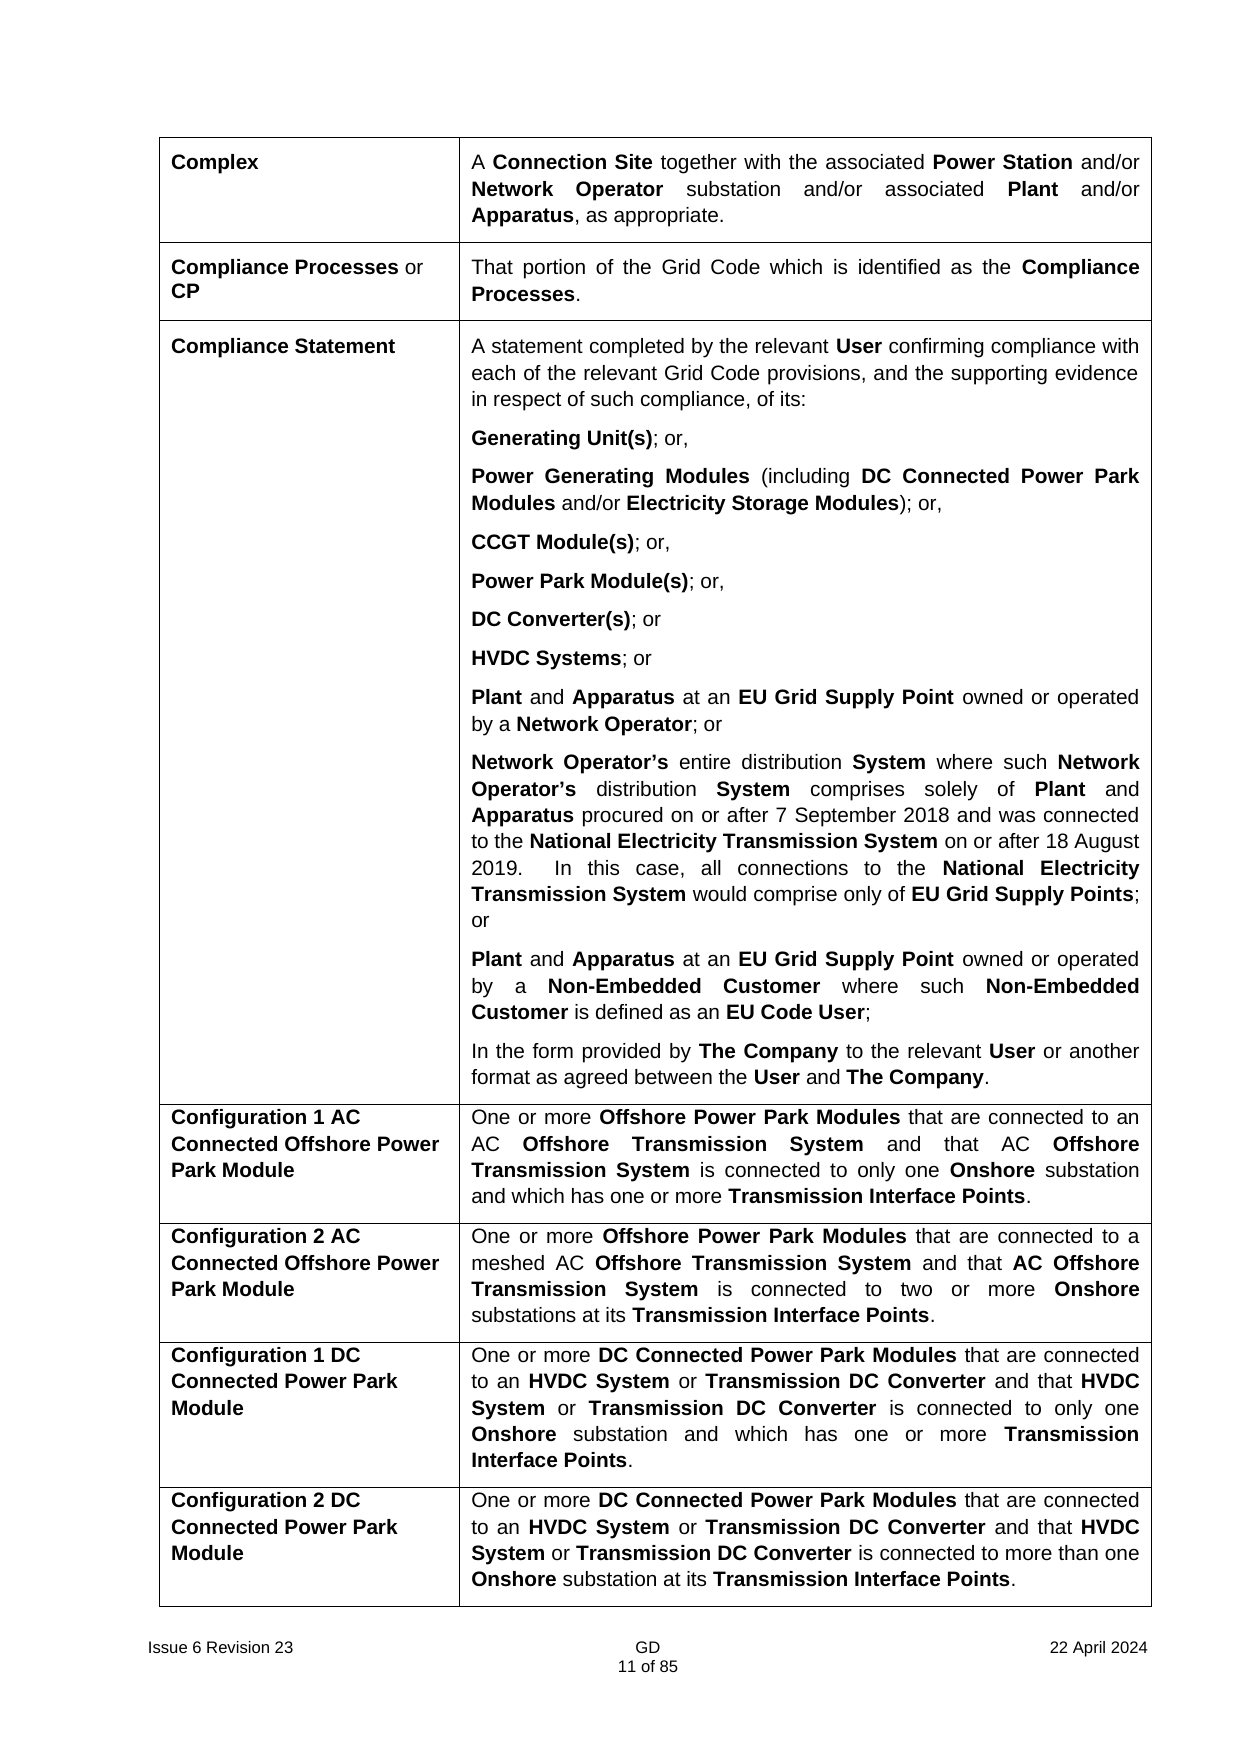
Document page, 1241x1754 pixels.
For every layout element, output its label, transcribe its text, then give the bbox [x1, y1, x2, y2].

table_cell Complex [160, 138, 459, 242]
table_cell Configuration 1 AC Connected Offshore Power Park Module [160, 1105, 459, 1223]
table_cell One or more Offshore Power Park Modules that are connected to a meshed AC Offshore Transmission System and that AC Offshore Transmission System is connected to two or more Onshore substations at its Transmission Interface Points. [460, 1224, 1151, 1342]
table_cell Configuration 2 AC Connected Offshore Power Park Module [160, 1224, 459, 1342]
table_cell A Connection Site together with the associated Power Station and/or Network Operator substation and/or associated Plant and/or Apparatus, as appropriate. [460, 138, 1151, 242]
table_cell That portion of the Grid Code which is identified as the Compliance Processes. [460, 243, 1151, 320]
table_cell Configuration 1 DC Connected Power Park Module [160, 1343, 459, 1487]
table_cell Compliance Statement [160, 321, 459, 1104]
table_cell One or more DC Connected Power Park Modules that are connected to an HVDC System or Transmission DC Converter and that HVDC System or Transmission DC Converter is connected to only one Onshore substation and which has one or more Transmission Interface Points. [460, 1343, 1151, 1487]
table_cell One or more Offshore Power Park Modules that are connected to an AC Offshore Transmission System and that AC Offshore Transmission System is connected to only one Onshore substation and which has one or more Transmission Interface Points. [460, 1105, 1151, 1223]
table_cell One or more DC Connected Power Park Modules that are connected to an HVDC System or Transmission DC Converter and that HVDC System or Transmission DC Converter is connected to more than one Onshore substation at its Transmission Interface Points. [460, 1488, 1151, 1606]
table_cell A statement completed by the relevant User confirming compliance with each of the relevant Grid Code provisions, and the supporting evidence in respect of such compliance, of its: Generating Unit(s); or, Power Generating Modules (including DC Connected Power Park Modules and/or Electricity Storage Modules); or, CCGT Module(s); or, Power Park Module(s); or, DC Converter(s); or HVDC Systems; or Plant and Apparatus at an EU Grid Supply Point owned or operated by a Network Operator; or Network Operator’s entire distribution System where such Network Operator’s distribution System comprises solely of Plant and Apparatus procured on or after 7 September 2018 and was connected to the National Electricity Transmission System on or after 18 August 2019. In this case, all connections to the National Electricity Transmission System would comprise only of EU Grid Supply Points; or Plant and Apparatus at an EU Grid Supply Point owned or operated by a Non-Embedded Customer where such Non-Embedded Customer is defined as an EU Code User; In the form provided by The Company to the relevant User or another format as agreed between the User and The Company. [460, 321, 1151, 1104]
table_cell Configuration 2 DC Connected Power Park Module [160, 1488, 459, 1606]
table_cell Compliance Processes or CP [160, 243, 459, 320]
